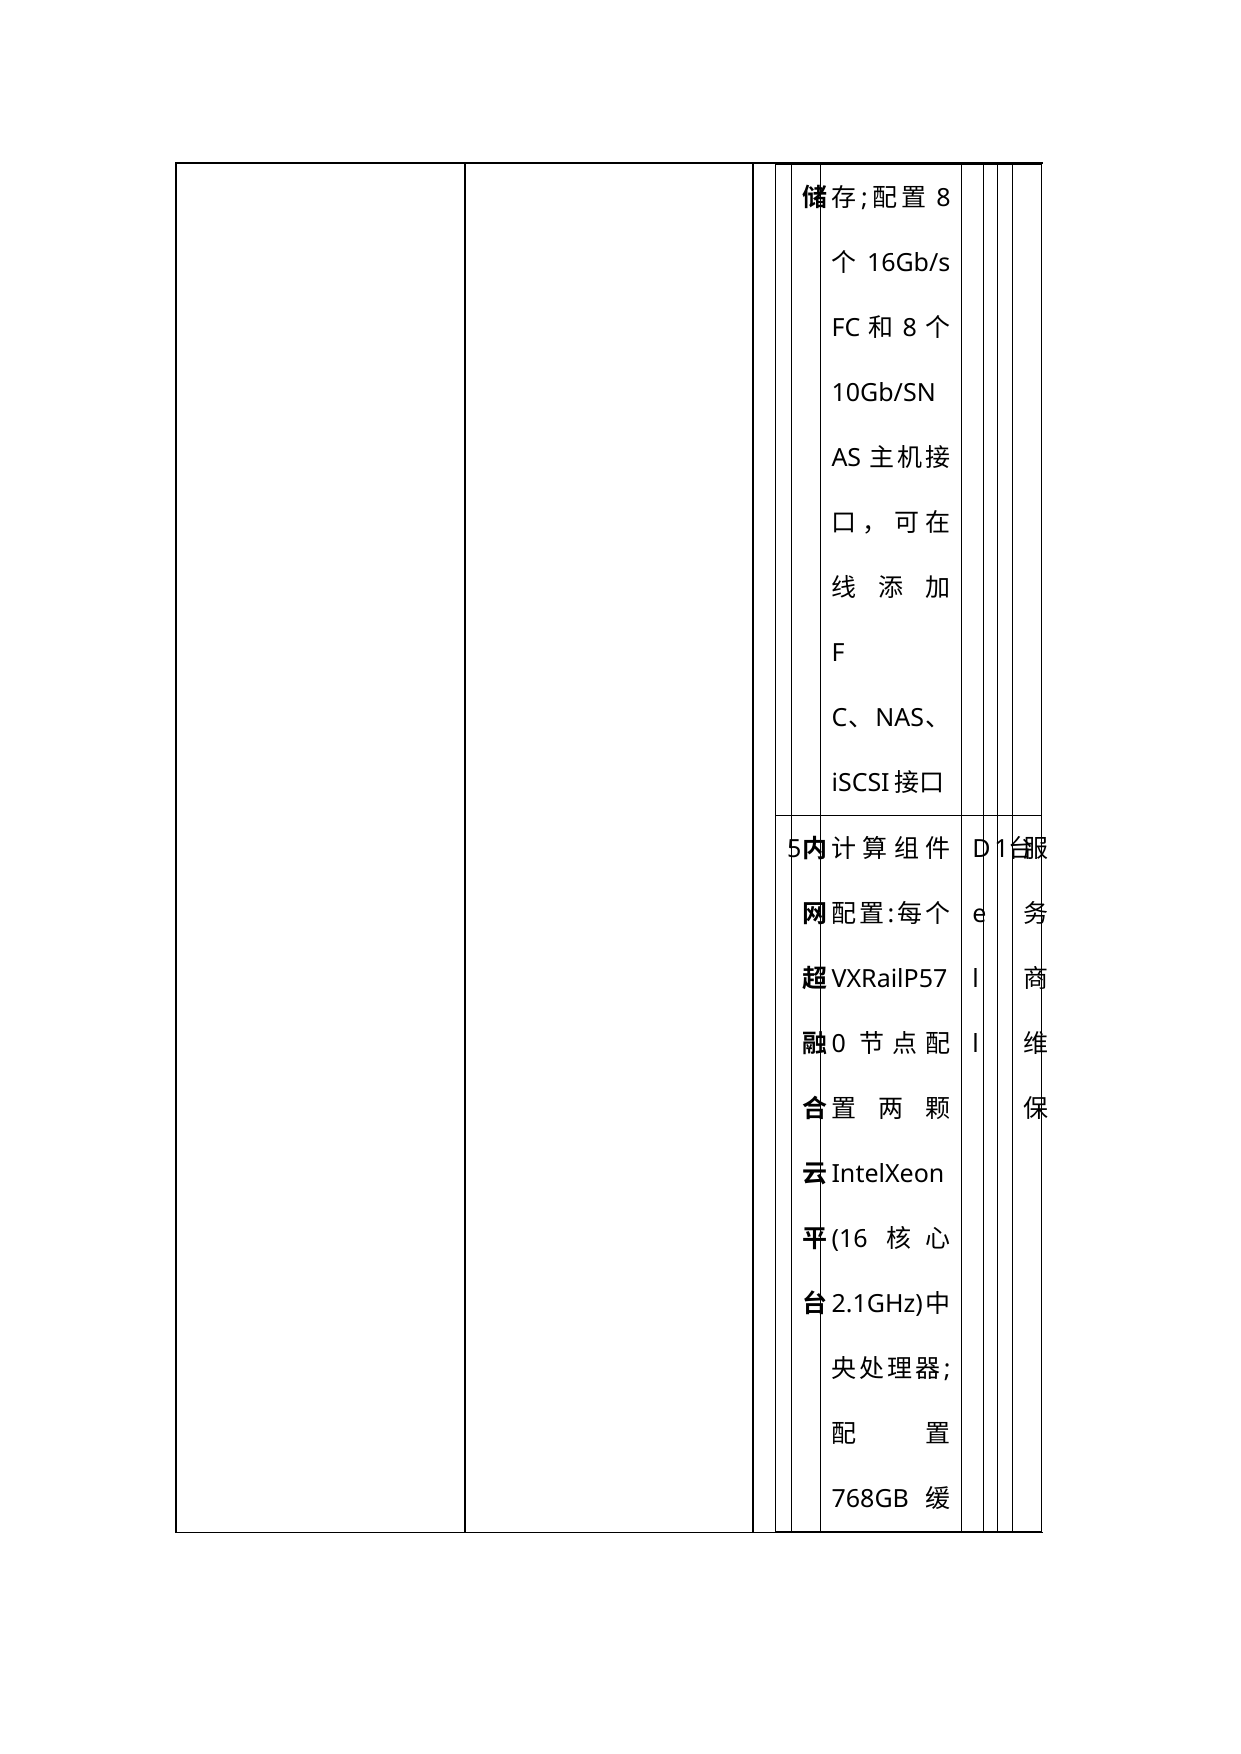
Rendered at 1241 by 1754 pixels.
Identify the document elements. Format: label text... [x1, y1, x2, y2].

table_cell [776, 165, 791, 815]
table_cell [998, 816, 1012, 1531]
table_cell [821, 165, 961, 815]
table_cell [754, 164, 775, 1532]
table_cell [792, 816, 820, 1531]
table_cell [984, 816, 997, 1531]
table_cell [792, 165, 820, 815]
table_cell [962, 816, 983, 1531]
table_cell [821, 816, 961, 1531]
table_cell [962, 165, 983, 815]
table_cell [984, 165, 997, 815]
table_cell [776, 816, 791, 1531]
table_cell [1013, 816, 1041, 1531]
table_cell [1013, 165, 1041, 815]
table_cell 1 [177, 164, 464, 1532]
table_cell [998, 165, 1012, 815]
table_cell [466, 164, 752, 1532]
